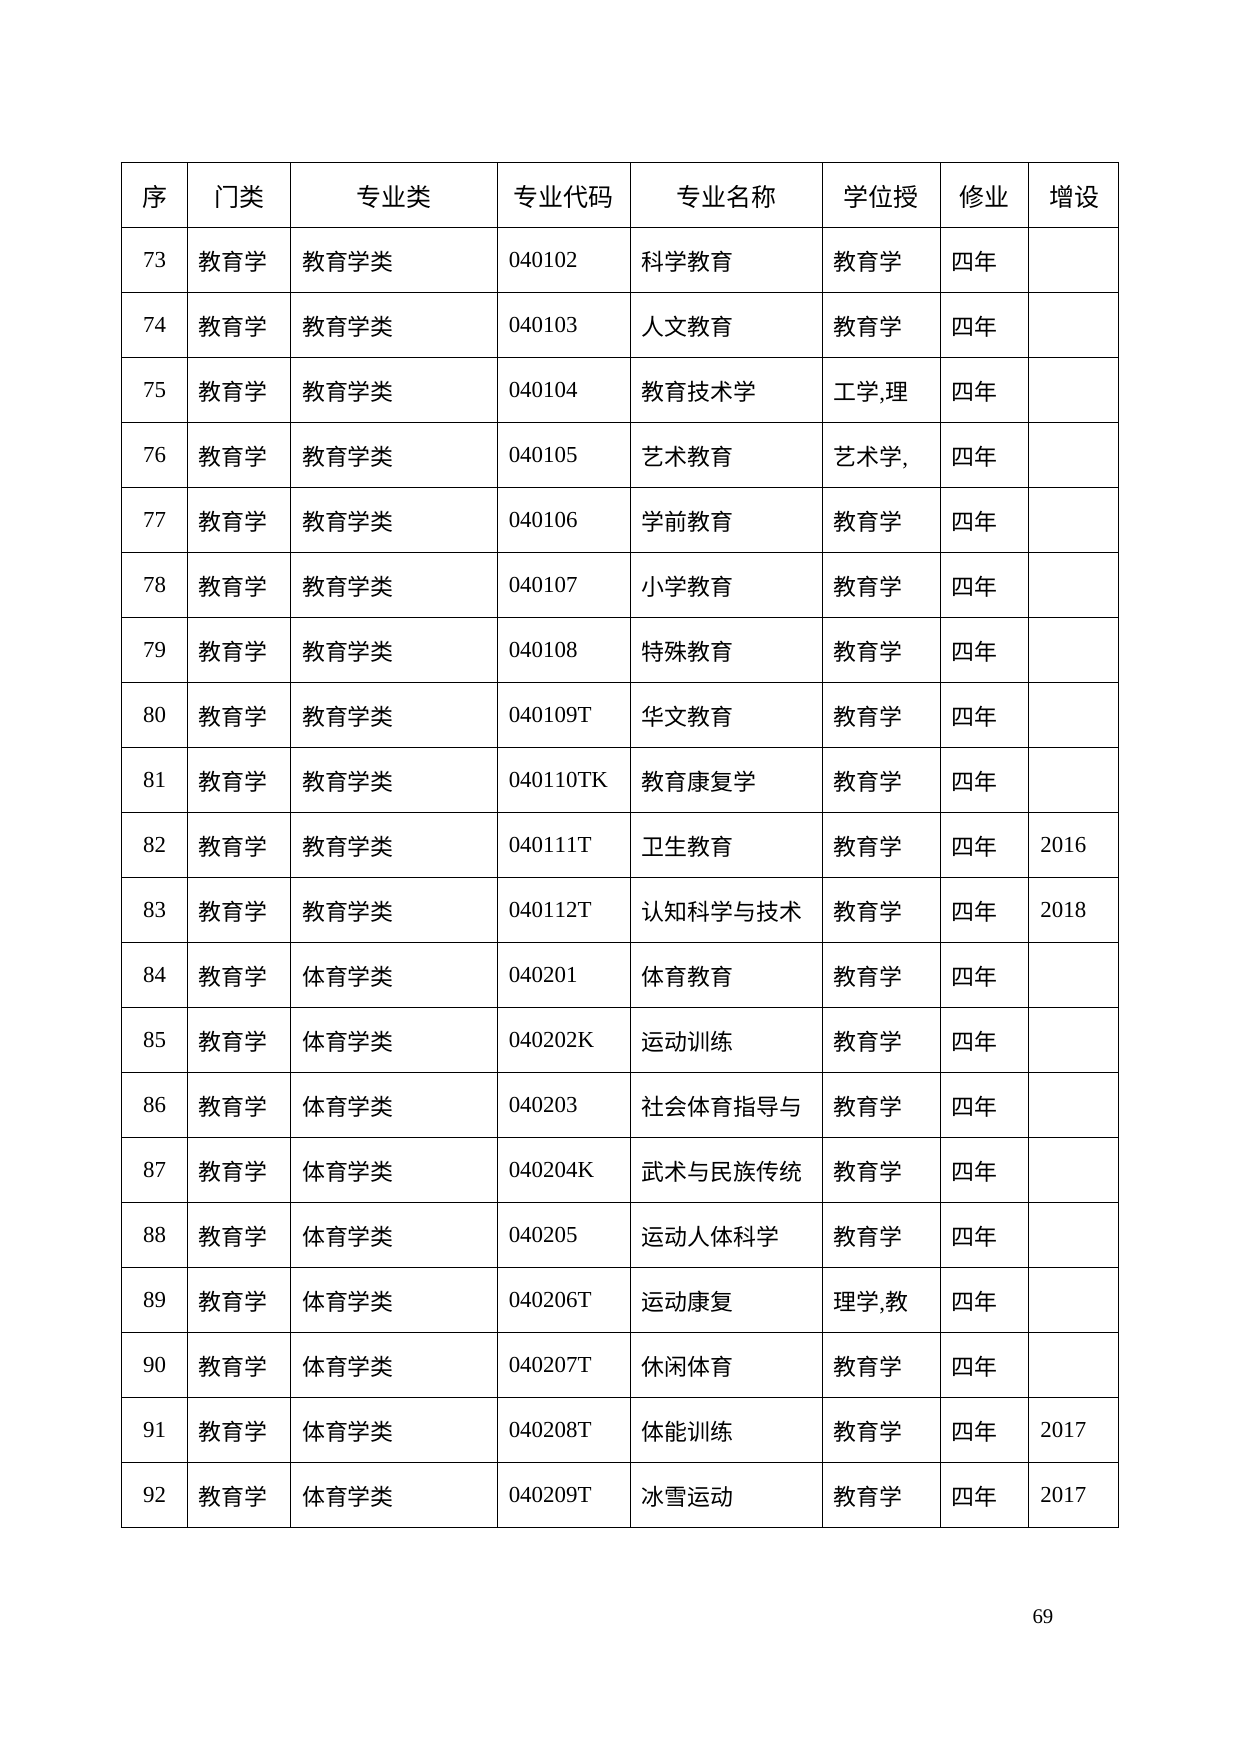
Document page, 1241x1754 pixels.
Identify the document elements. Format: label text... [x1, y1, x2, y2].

table_cell [1029, 228, 1118, 292]
table_cell 四年 [941, 943, 1028, 1007]
table_cell 学前教育 [631, 488, 822, 552]
table_cell 卫生教育 [631, 813, 822, 877]
table_cell 教育学 [823, 1073, 940, 1137]
table_header 专业代码 [498, 163, 630, 227]
table_cell 教育学 [188, 1268, 290, 1332]
table_cell 86 [122, 1073, 187, 1137]
table_cell 73 [122, 228, 187, 292]
table_cell 教育学 [188, 358, 290, 422]
table_cell 四年 [941, 488, 1028, 552]
table_cell 小学教育 [631, 553, 822, 617]
table_cell 四年 [941, 228, 1028, 292]
table_cell 人文教育 [631, 293, 822, 357]
table_cell 2017 [1029, 1398, 1118, 1462]
table_cell 教育学类 [291, 618, 497, 682]
table_cell 75 [122, 358, 187, 422]
table_cell 81 [122, 748, 187, 812]
table_cell 教育学 [188, 943, 290, 1007]
table_cell 040104 [498, 358, 630, 422]
table_cell 教育学 [823, 618, 940, 682]
table_cell 教育学 [823, 878, 940, 942]
table_cell 教育学 [188, 1073, 290, 1137]
table_cell 四年 [941, 748, 1028, 812]
table_cell 四年 [941, 293, 1028, 357]
table_cell [1029, 1333, 1118, 1397]
table_cell 教育学 [188, 1138, 290, 1202]
table_cell 教育学 [188, 293, 290, 357]
table_cell 85 [122, 1008, 187, 1072]
table_cell 教育学 [188, 813, 290, 877]
table_cell 教育学 [188, 1463, 290, 1527]
table_cell 艺术教育 [631, 423, 822, 487]
table_cell 教育学 [188, 618, 290, 682]
table_cell [1029, 748, 1118, 812]
table_cell 四年 [941, 1463, 1028, 1527]
table_cell 教育学 [188, 488, 290, 552]
table_cell 四年 [941, 1268, 1028, 1332]
table_cell [1029, 1073, 1118, 1137]
table_cell 76 [122, 423, 187, 487]
table_cell 教育学 [823, 553, 940, 617]
table_cell 040111T [498, 813, 630, 877]
table_cell 社会体育指导与管理 [631, 1073, 822, 1137]
table_cell 74 [122, 293, 187, 357]
table_cell 教育学类 [291, 683, 497, 747]
table_cell 91 [122, 1398, 187, 1462]
table_cell 040208T [498, 1398, 630, 1462]
table_header 门类 [188, 163, 290, 227]
table_header 学位授予门类 [823, 163, 940, 227]
table_cell 教育技术学 [631, 358, 822, 422]
table_cell 体育学类 [291, 1333, 497, 1397]
table_cell 运动康复 [631, 1268, 822, 1332]
table_cell 教育学类 [291, 228, 497, 292]
table_cell 四年 [941, 1073, 1028, 1137]
table_cell 休闲体育 [631, 1333, 822, 1397]
table_cell 教育学 [823, 1398, 940, 1462]
table_cell 教育学 [823, 748, 940, 812]
table_header 专业名称 [631, 163, 822, 227]
table_cell 040207T [498, 1333, 630, 1397]
table_cell 78 [122, 553, 187, 617]
table_cell 四年 [941, 1138, 1028, 1202]
table_cell 体育学类 [291, 943, 497, 1007]
table_cell 教育学 [188, 1203, 290, 1267]
table_cell 80 [122, 683, 187, 747]
table_cell 教育学类 [291, 488, 497, 552]
table_cell 教育学 [188, 228, 290, 292]
table_cell [1029, 1138, 1118, 1202]
table_cell 体育教育 [631, 943, 822, 1007]
table_cell 教育学 [188, 1398, 290, 1462]
table_cell 冰雪运动 [631, 1463, 822, 1527]
table_cell 体育学类 [291, 1138, 497, 1202]
table_cell 四年 [941, 683, 1028, 747]
table_cell 040102 [498, 228, 630, 292]
table_cell 四年 [941, 423, 1028, 487]
table_cell 040203 [498, 1073, 630, 1137]
table_cell 运动人体科学 [631, 1203, 822, 1267]
table_cell [1029, 358, 1118, 422]
table_cell [1029, 618, 1118, 682]
table_cell 四年 [941, 878, 1028, 942]
table_cell 2018 [1029, 878, 1118, 942]
table_cell 83 [122, 878, 187, 942]
table_cell 教育学 [823, 1203, 940, 1267]
table_cell 教育学 [823, 488, 940, 552]
table_cell 2017 [1029, 1463, 1118, 1527]
table_cell [1029, 943, 1118, 1007]
table_cell 040204K [498, 1138, 630, 1202]
table_cell 体育学类 [291, 1008, 497, 1072]
table_cell 82 [122, 813, 187, 877]
table_cell 040205 [498, 1203, 630, 1267]
table_cell 四年 [941, 1008, 1028, 1072]
table_cell [1029, 293, 1118, 357]
table_cell 77 [122, 488, 187, 552]
table_cell 运动训练 [631, 1008, 822, 1072]
table_cell 教育学 [188, 878, 290, 942]
table_cell 教育学 [188, 683, 290, 747]
table_cell 040108 [498, 618, 630, 682]
table_cell [1029, 1203, 1118, 1267]
table_cell 四年 [941, 1203, 1028, 1267]
table_cell 认知科学与技术 [631, 878, 822, 942]
table_cell 040110TK [498, 748, 630, 812]
table_cell 教育学类 [291, 358, 497, 422]
table_cell [1029, 423, 1118, 487]
table_cell 教育学 [188, 1333, 290, 1397]
table_cell 教育康复学 [631, 748, 822, 812]
table_cell 四年 [941, 553, 1028, 617]
table_cell 040103 [498, 293, 630, 357]
table_cell 教育学类 [291, 423, 497, 487]
table_cell 教育学 [823, 1008, 940, 1072]
table_cell 84 [122, 943, 187, 1007]
table_cell 040206T [498, 1268, 630, 1332]
table_cell 特殊教育 [631, 618, 822, 682]
table_cell 教育学 [823, 813, 940, 877]
table_cell 科学教育 [631, 228, 822, 292]
table_cell [1029, 1008, 1118, 1072]
table_cell 89 [122, 1268, 187, 1332]
table_cell 体育学类 [291, 1463, 497, 1527]
table_cell 92 [122, 1463, 187, 1527]
table_cell 040201 [498, 943, 630, 1007]
table_cell 华文教育 [631, 683, 822, 747]
table_cell 艺术学,教育学 [823, 423, 940, 487]
table_cell [1029, 488, 1118, 552]
table_cell 教育学 [823, 293, 940, 357]
table_header 增设年份 [1029, 163, 1118, 227]
table_cell 教育学类 [291, 748, 497, 812]
table_cell 79 [122, 618, 187, 682]
table_cell 教育学 [188, 1008, 290, 1072]
table_cell 教育学类 [291, 553, 497, 617]
table_cell [1029, 1268, 1118, 1332]
table_cell 工学,理学,教育学 [823, 358, 940, 422]
table_header 序号 [122, 163, 187, 227]
table_cell 040109T [498, 683, 630, 747]
table_cell 教育学 [823, 228, 940, 292]
table_cell 040106 [498, 488, 630, 552]
table_cell 四年 [941, 813, 1028, 877]
table_cell 四年 [941, 1333, 1028, 1397]
table_cell [1029, 683, 1118, 747]
table_cell 体能训练 [631, 1398, 822, 1462]
table_cell 教育学 [188, 423, 290, 487]
table_cell 教育学 [823, 1138, 940, 1202]
table_cell 90 [122, 1333, 187, 1397]
table_cell 040112T [498, 878, 630, 942]
table_cell [1029, 553, 1118, 617]
table_cell 教育学类 [291, 813, 497, 877]
table_cell 040202K [498, 1008, 630, 1072]
table_cell 教育学 [188, 553, 290, 617]
table_cell 2016 [1029, 813, 1118, 877]
table_cell 040105 [498, 423, 630, 487]
table_cell 四年 [941, 358, 1028, 422]
table_cell 武术与民族传统体育 [631, 1138, 822, 1202]
table_header 修业年限 [941, 163, 1028, 227]
table_cell 理学,教育学 [823, 1268, 940, 1332]
table_cell 教育学 [823, 1463, 940, 1527]
table_cell 教育学类 [291, 878, 497, 942]
table_cell 四年 [941, 1398, 1028, 1462]
table_cell 体育学类 [291, 1268, 497, 1332]
table_header 专业类 [291, 163, 497, 227]
table_cell 四年 [941, 618, 1028, 682]
table_cell 体育学类 [291, 1073, 497, 1137]
table_cell 教育学 [823, 1333, 940, 1397]
table_cell 体育学类 [291, 1398, 497, 1462]
table_cell 87 [122, 1138, 187, 1202]
table_cell 88 [122, 1203, 187, 1267]
table_cell 教育学 [188, 748, 290, 812]
table_cell 040107 [498, 553, 630, 617]
table_cell 040209T [498, 1463, 630, 1527]
table_cell 教育学类 [291, 293, 497, 357]
table_cell 体育学类 [291, 1203, 497, 1267]
table_cell 教育学 [823, 683, 940, 747]
table_cell 教育学 [823, 943, 940, 1007]
